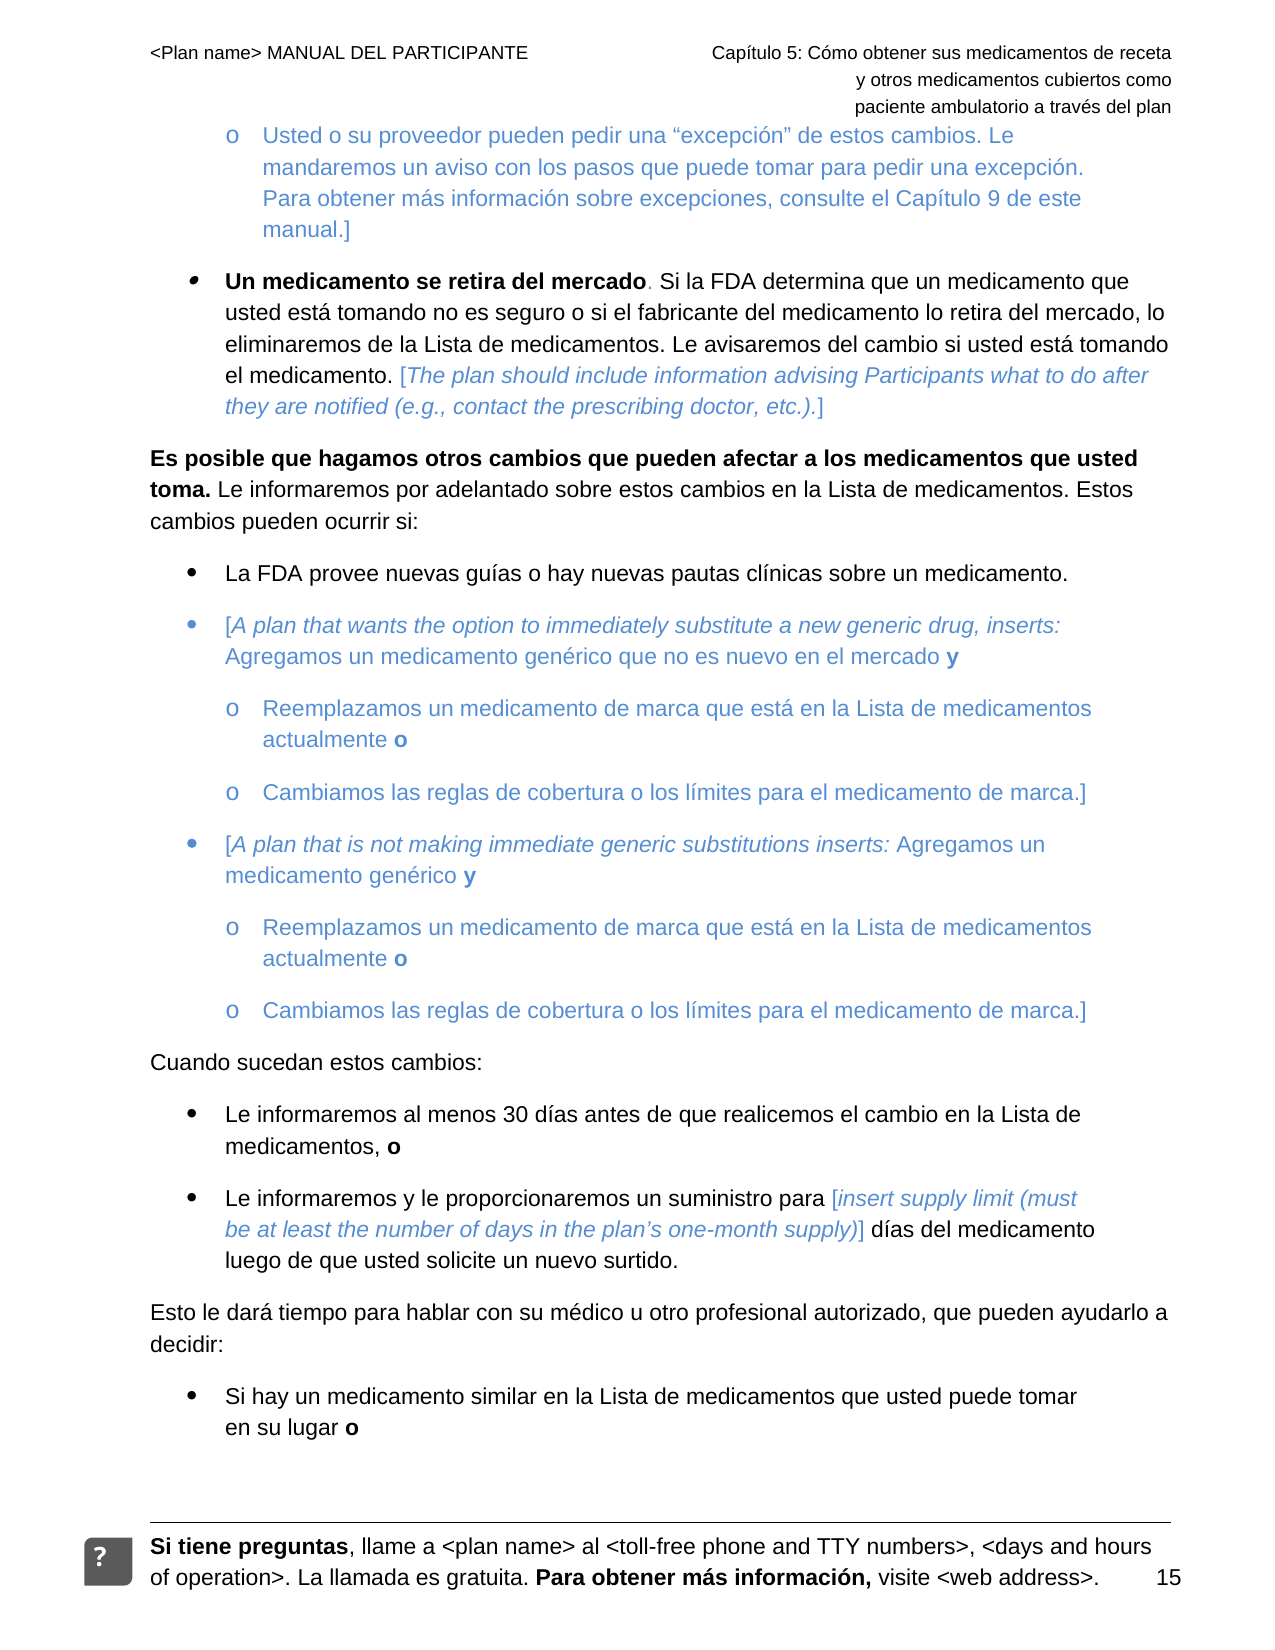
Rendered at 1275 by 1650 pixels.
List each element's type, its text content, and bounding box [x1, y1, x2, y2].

list Le informaremos al menos 30 días antes de que realicemos el cambio en la Lista de medicamentos, o [187, 1098, 1096, 1160]
list Un medicamento se retira del mercado. Si la FDA determina que un medicamento que usted está tomando no es seguro o si el fabricante del medicamento lo retira del mercado, lo eliminaremos de la Lista de medicamentos. Le avisaremos del cambio si usted está tomando el medicamento. [The plan should include information advising Participants what to do after they are notified (e.g., contact the prescribing doctor, etc.).] [187, 264, 1171, 421]
list Cambiamos las reglas de cobertura o los límites para el medicamento de marca.] [225, 994, 1096, 1025]
list Le informaremos y le proporcionaremos un suministro para [insert supply limit (must be at least the number of days in the plan’s one-month supply)] días del medicamento luego de que usted solicite un nuevo surtido. [187, 1181, 1096, 1275]
text Es posible que hagamos otros cambios que pueden afectar a los medicamentos que usted toma. Le informaremos por adelantado sobre estos cambios en la Lista de medicamentos. Estos cambios pueden ocurrir si: [150, 442, 1171, 535]
list La FDA provee nuevas guías o hay nuevas pautas clínicas sobre un medicamento. [187, 556, 1171, 587]
list Si hay un medicamento similar en la Lista de medicamentos que usted puede tomar en su lugar o [187, 1379, 1096, 1442]
list Cambiamos las reglas de cobertura o los límites para el medicamento de marca.] [225, 775, 1096, 806]
list Reemplazamos un medicamento de marca que está en la Lista de medicamentos actualmente o [225, 692, 1096, 754]
list [A plan that wants the option to immediately substitute a new generic drug, inserts: Agregamos un medicamento genérico que no es nuevo en el mercado y [187, 608, 1096, 671]
list Usted o su proveedor pueden pedir una “excepción” de estos cambios. Le mandaremos un aviso con los pasos que puede tomar para pedir una excepción. Para obtener más información sobre excepciones, consulte el Capítulo 9 de este manual.] [225, 119, 1096, 244]
text Cuando sucedan estos cambios: [150, 1046, 1171, 1077]
list Reemplazamos un medicamento de marca que está en la Lista de medicamentos actualmente o [225, 910, 1096, 973]
list Esto le dará tiempo para hablar con su médico u otro profesional autorizado, que pueden ayudarlo a decidir: [150, 1296, 1171, 1358]
list [A plan that is not making immediate generic substitutions inserts: Agregamos un medicamento genérico y [187, 827, 1096, 889]
